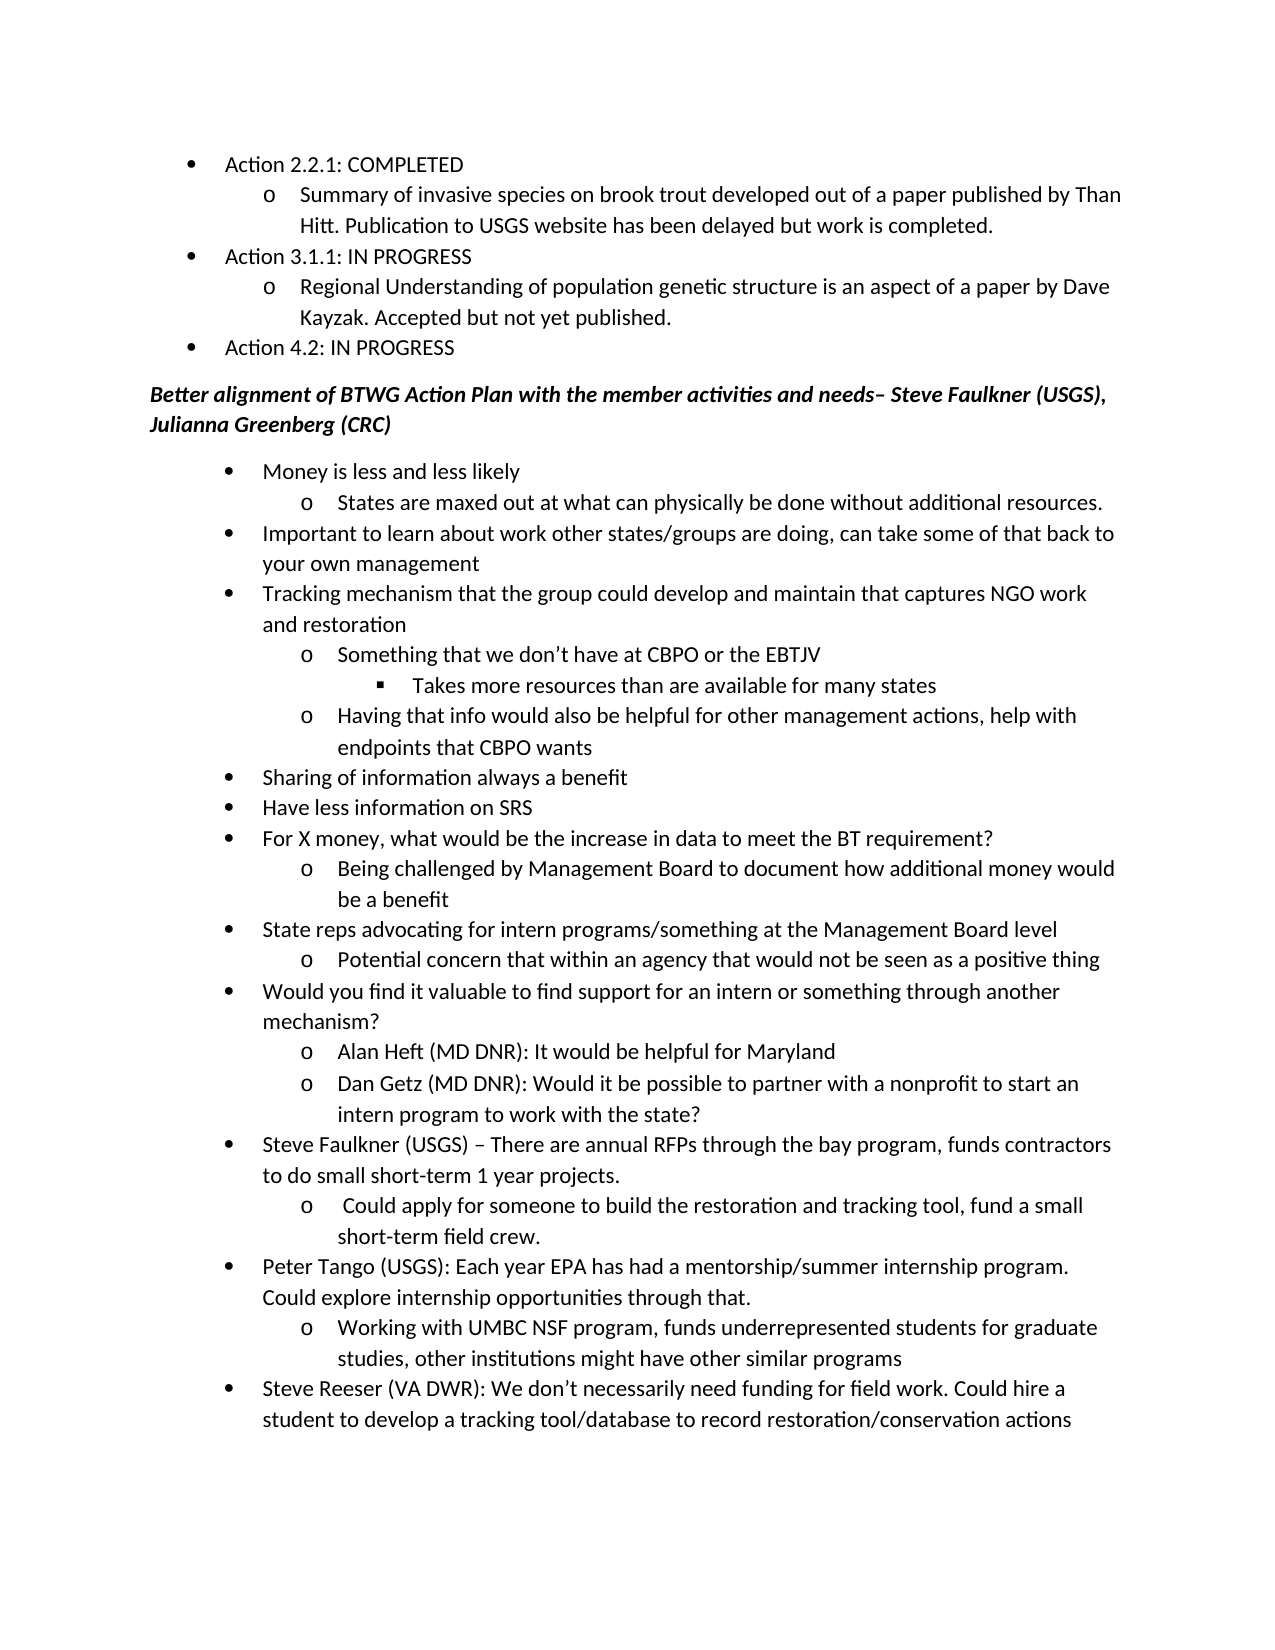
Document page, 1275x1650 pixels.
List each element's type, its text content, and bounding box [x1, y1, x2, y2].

list Action 2.2.1: COMPLETED [187, 150, 1125, 178]
list Peter Tango (USGS): Each year EPA has had a mentorship/summer internship program. Could explore internship opportunities through that. [225, 1252, 1125, 1311]
list Alan Heft (MD DNR): It would be helpful for Maryland [300, 1037, 1125, 1067]
list Steve Faulkner (USGS) – There are annual RFPs through the bay program, funds contractors to do small short-term 1 year projects. [225, 1131, 1125, 1189]
list Having that info would also be helpful for other management actions, help with endpoints that CBPO wants [300, 702, 1125, 761]
list Action 3.1.1: IN PROGRESS [187, 242, 1125, 270]
text Better alignment of BTWG Action Plan with the member activities and needs– Steve Faulkner (USGS), Julianna Greenberg (CRC) [150, 380, 1125, 439]
list Steve Reeser (VA DWR): We don’t necessarily need funding for field work. Could hire a student to develop a tracking tool/database to record restoration/conservation actions [225, 1374, 1125, 1433]
list Summary of invasive species on brook trout developed out of a paper published by Than Hitt. Publication to USGS website has been delayed but work is completed. [262, 180, 1125, 239]
list Working with UMBC NSF program, funds underrepresented students for graduate studies, other institutions might have other similar programs [300, 1313, 1125, 1372]
list Dan Getz (MD DNR): Would it be possible to partner with a nonprofit to start an intern program to work with the state? [300, 1069, 1125, 1128]
list State reps advocating for intern programs/something at the Management Board level [225, 915, 1125, 943]
list States are maxed out at what can physically be done without additional resources. [300, 488, 1125, 517]
list Action 4.2: IN PROGRESS [187, 333, 1125, 362]
list Something that we don’t have at CBPO or the EBTJV [300, 640, 1125, 669]
list For X money, what would be the increase in data to meet the BT requirement? [225, 824, 1125, 852]
list Regional Understanding of population genetic structure is an aspect of a paper by Dave Kayzak. Accepted but not yet published. [262, 272, 1125, 331]
list Being challenged by Management Board to document how additional money would be a benefit [300, 854, 1125, 913]
list Would you find it valuable to find support for an intern or something through another mechanism? [225, 977, 1125, 1035]
list Sharing of information always a benefit [225, 763, 1125, 791]
list Tracking mechanism that the group could develop and maintain that captures NGO work and restoration [225, 579, 1125, 638]
list Potential concern that within an agency that would not be seen as a positive thing [300, 946, 1125, 975]
list Have less information on SRS [225, 793, 1125, 821]
list Money is less and less likely [225, 457, 1125, 486]
list Important to learn about work other states/groups are doing, can take some of that back to your own management [225, 519, 1125, 577]
list Takes more resources than are available for many states [375, 671, 1125, 699]
list Could apply for someone to build the restoration and tracking tool, fund a small short-term field crew. [300, 1191, 1125, 1250]
